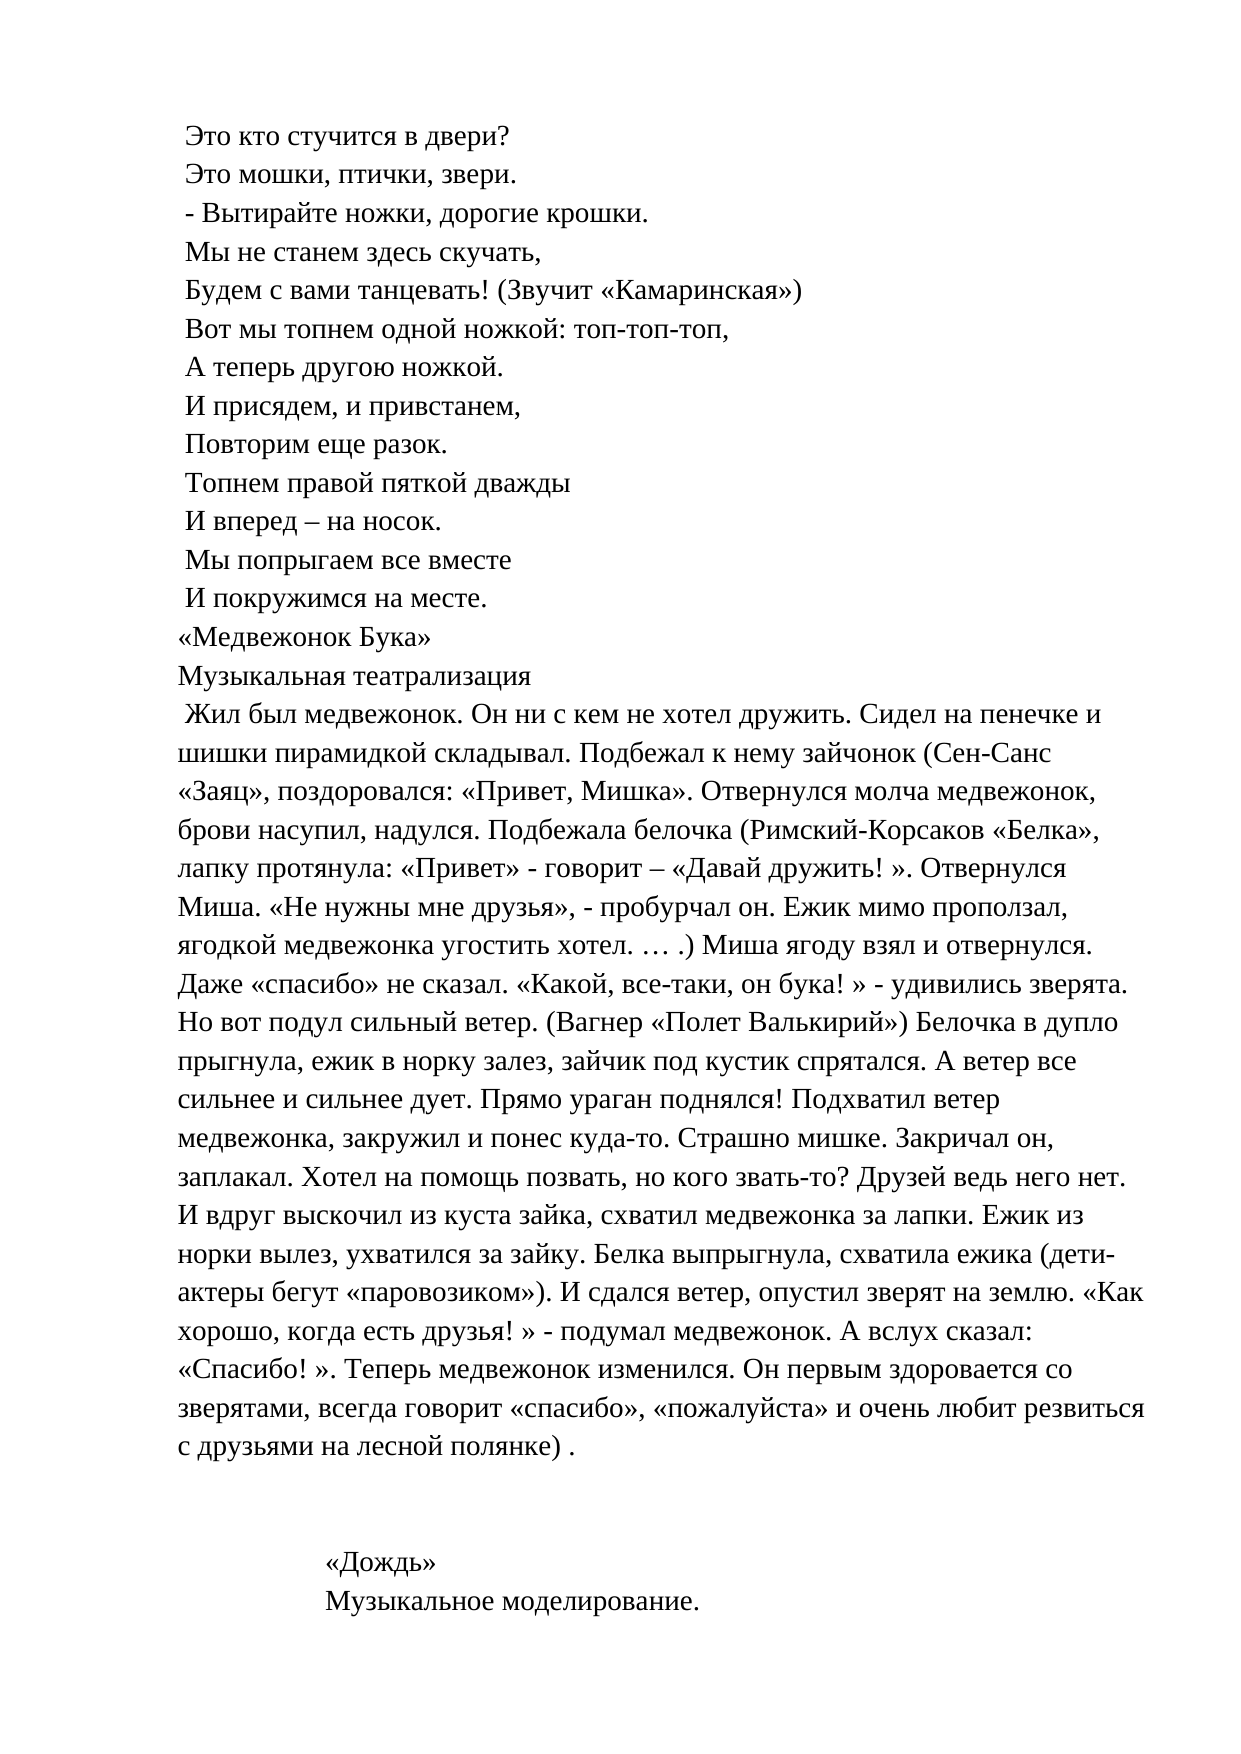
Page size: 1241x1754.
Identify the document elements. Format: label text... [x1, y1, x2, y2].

text Жил был медвежонок. Он ни с кем не хотел дружить. Сидел на пенечке и шишки пирамидкой складывал. Подбежал к нему зайчонок (Сен-Санс «Заяц», поздоровался: «Привет, Мишка». Отвернулся молча медвежонок, брови насупил, надулся. Подбежала белочка (Римский-Корсаков «Белка», лапку протянула: «Привет» - говорит – «Давай дружить! ». Отвернулся Миша. «Не нужны мне друзья», - пробурчал он. Ежик мимо проползал, ягодкой медвежонка угостить хотел. … .) Миша ягоду взял и отвернулся. Даже «спасибо» не сказал. «Какой, все-таки, он бука! » - удивились зверята. Но вот подул сильный ветер. (Вагнер «Полет Валькирий») Белочка в дупло прыгнула, ежик в норку залез, зайчик под кустик спрятался. А ветер все сильнее и сильнее дует. Прямо ураган поднялся! Подхватил ветер медвежонка, закружил и понес куда-то. Страшно мишке. Закричал он, заплакал. Хотел на помощь позвать, но кого звать-то? Друзей ведь него нет. И вдруг выскочил из куста зайка, схватил медвежонка за лапки. Ежик из норки вылез, ухватился за зайку. Белка выпрыгнула, схватила ежика (дети-актеры бегут «паровозиком»). И сдался ветер, опустил зверят на землю. «Как хорошо, когда есть друзья! » - подумал медвежонок. А вслух сказал: «Спасибо! ». Теперь медвежонок изменился. Он первым здоровается со зверятами, всегда говорит «спасибо», «пожалуйста» и очень любит резвиться с друзьями на лесной полянке) . [177, 696, 1152, 1462]
text И присядем, и привстанем, [177, 388, 1152, 421]
text «Медвежонок Бука» [177, 619, 1152, 653]
text Музыкальное моделирование. [177, 1583, 1152, 1616]
text Это кто стучится в двери? [177, 118, 1152, 152]
text Топнем правой пяткой дважды [177, 465, 1152, 498]
text Музыкальная театрализация [177, 658, 1152, 691]
text Будем с вами танцевать! (Звучит «Камаринская») [177, 272, 1152, 306]
text И покружимся на месте. [177, 581, 1152, 614]
text Повторим еще разок. [177, 426, 1152, 460]
text Это мошки, птички, звери. [177, 157, 1152, 190]
text - Вытирайте ножки, дорогие крошки. [177, 195, 1152, 229]
text Мы не станем здесь скучать, [177, 234, 1152, 267]
text Вот мы топнем одной ножкой: топ-топ-топ, [177, 311, 1152, 344]
text Мы попрыгаем все вместе [177, 542, 1152, 576]
text И вперед – на носок. [177, 503, 1152, 537]
text А теперь другою ножкой. [177, 349, 1152, 383]
text «Дождь» [177, 1544, 1152, 1578]
